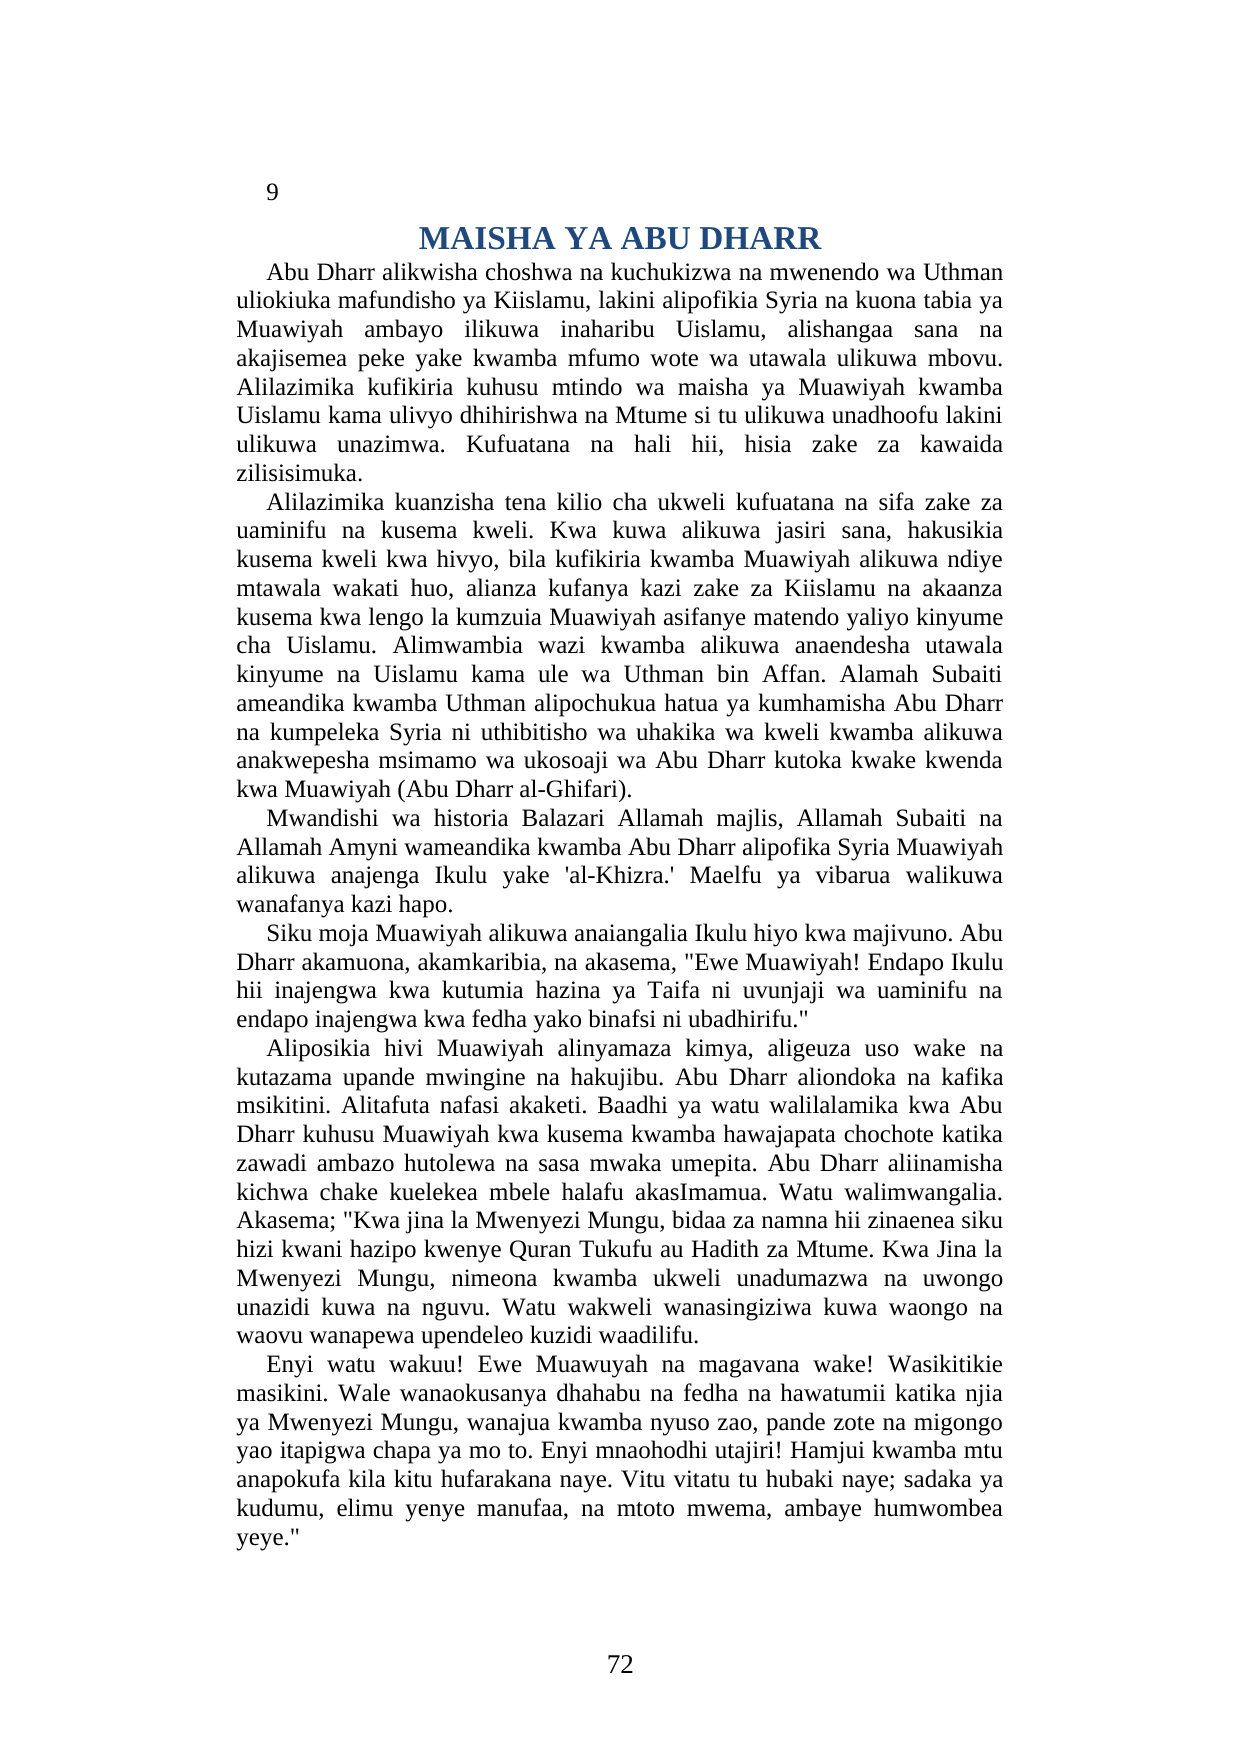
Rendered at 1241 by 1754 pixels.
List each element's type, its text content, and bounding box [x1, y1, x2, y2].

text Mwandishi wa historia Balazari Allamah majlis, Allamah Subaiti na Allamah Amyni wameandika kwamba Abu Dharr alipofika Syria Muawiyah alikuwa anajenga Ikulu yake 'al-Khizra.' Maelfu ya vibarua walikuwa wanafanya kazi hapo. [236, 803, 1004, 918]
text Aliposikia hivi Muawiyah alinyamaza kimya, aligeuza uso wake na kutazama upande mwingine na hakujibu. Abu Dharr aliondoka na kafika msikitini. Alitafuta nafasi akaketi. Baadhi ya watu walilalamika kwa Abu Dharr kuhusu Muawiyah kwa kusema kwamba hawajapata chochote katika zawadi ambazo hutolewa na sasa mwaka umepita. Abu Dharr aliinamisha kichwa chake kuelekea mbele halafu akasImamua. Watu walimwangalia. Akasema; "Kwa jina la Mwenyezi Mungu, bidaa za namna hii zinaenea siku hizi kwani hazipo kwenye Quran Tukufu au Hadith za Mtume. Kwa Jina la Mwenyezi Mungu, nimeona kwamba ukweli unadumazwa na uwongo unazidi kuwa na nguvu. Watu wakweli wanasingiziwa kuwa waongo na waovu wanapewa upendeleo kuzidi waadilifu. [236, 1033, 1004, 1349]
text Abu Dharr alikwisha choshwa na kuchukizwa na mwenendo wa Uthman uliokiuka mafundisho ya Kiislamu, lakini alipofikia Syria na kuona tabia ya Muawiyah ambayo ilikuwa inaharibu Uislamu, alishangaa sana na akajisemea peke yake kwamba mfumo wote wa utawala ulikuwa mbovu. Alilazimika kufikiria kuhusu mtindo wa maisha ya Muawiyah kwamba Uislamu kama ulivyo dhihirishwa na Mtume si tu ulikuwa unadhoofu lakini ulikuwa unazimwa. Kufuatana na hali hii, hisia zake za kawaida zilisisimuka. [236, 257, 1004, 487]
text Siku moja Muawiyah alikuwa anaiangalia Ikulu hiyo kwa majivuno. Abu Dharr akamuona, akamkaribia, na akasema, "Ewe Muawiyah! Endapo Ikulu hii inajengwa kwa kutumia hazina ya Taifa ni uvunjaji wa uaminifu na endapo inajengwa kwa fedha yako binafsi ni ubadhirifu." [236, 918, 1004, 1033]
text 9 [236, 177, 1004, 206]
text Alilazimika kuanzisha tena kilio cha ukweli kufuatana na sifa zake za uaminifu na kusema kweli. Kwa kuwa alikuwa jasiri sana, hakusikia kusema kweli kwa hivyo, bila kufikiria kwamba Muawiyah alikuwa ndiye mtawala wakati huo, alianza kufanya kazi zake za Kiislamu na akaanza kusema kwa lengo la kumzuia Muawiyah asifanye matendo yaliyo kinyume cha Uislamu. Alimwambia wazi kwamba alikuwa anaendesha utawala kinyume na Uislamu kama ule wa Uthman bin Affan. Alamah Subaiti ameandika kwamba Uthman alipochukua hatua ya kumhamisha Abu Dharr na kumpeleka Syria ni uthibitisho wa uhakika wa kweli kwamba alikuwa anakwepesha msimamo wa ukosoaji wa Abu Dharr kutoka kwake kwenda kwa Muawiyah (Abu Dharr al-Ghifari). [236, 487, 1004, 803]
subtitle MAISHA YA ABU DHARR [236, 218, 1004, 257]
text Enyi watu wakuu! Ewe Muawuyah na magavana wake! Wasikitikie masikini. Wale wanaokusanya dhahabu na fedha na hawatumii katika njia ya Mwenyezi Mungu, wanajua kwamba nyuso zao, pande zote na migongo yao itapigwa chapa ya mo to. Enyi mnaohodhi utajiri! Hamjui kwamba mtu anapokufa kila kitu hufarakana naye. Vitu vitatu tu hubaki naye; sadaka ya kudumu, elimu yenye manufaa, na mtoto mwema, ambaye humwombea yeye." [236, 1349, 1004, 1551]
